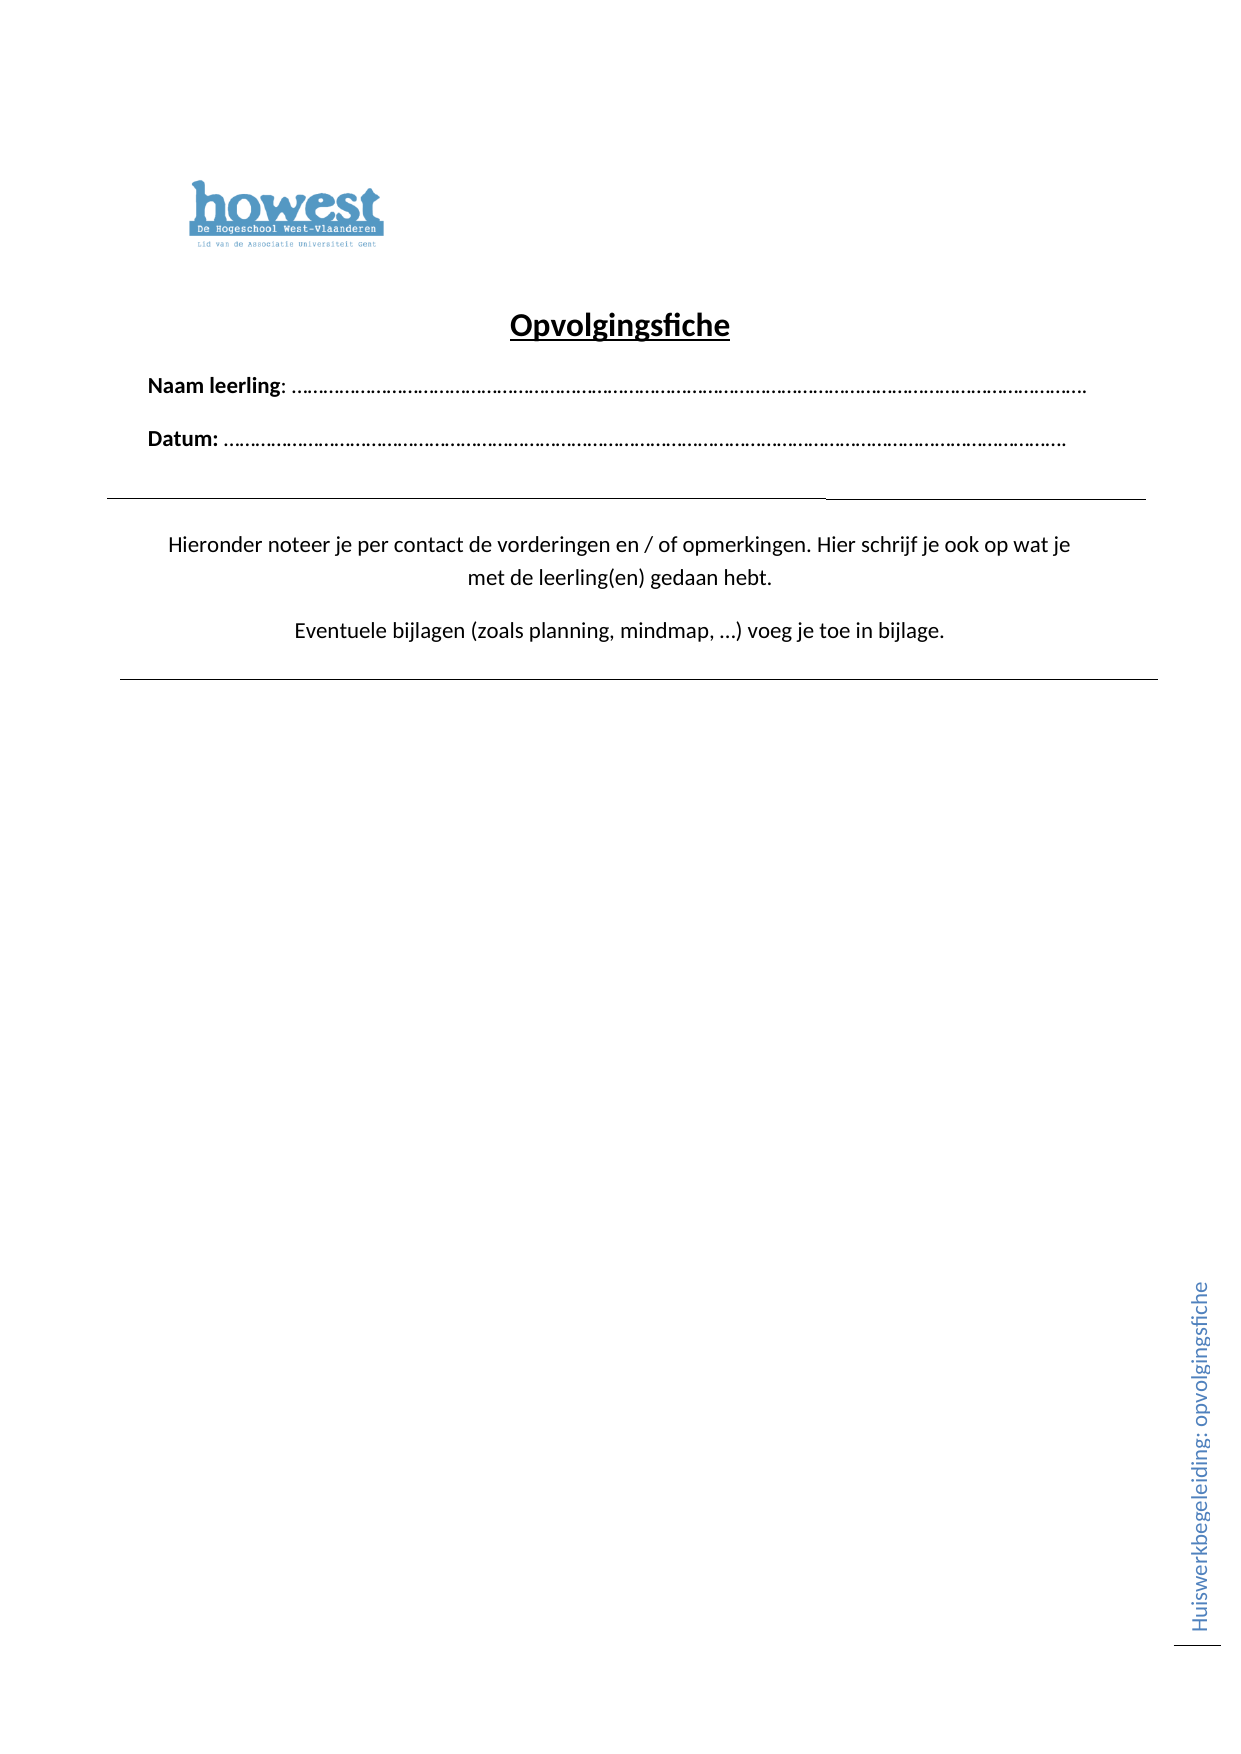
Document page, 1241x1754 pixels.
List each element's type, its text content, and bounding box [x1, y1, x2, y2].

picture [147, 147, 425, 279]
text Eventuele bijlagen (zoals planning, mindmap, …) voeg je toe in bijlage. [148, 616, 1093, 644]
text Datum: ……………………………………………………………………………………………………………………………………………. [148, 424, 1093, 452]
text Hieronder noteer je per contact de vorderingen en / of opmerkingen. Hier schrijf je ook op wat je met de leerling(en) gedaan hebt. [148, 531, 1093, 591]
text Naam leerling: ……………………………………………………………………………………………………………………………………. [148, 371, 1093, 399]
text Opvolgingsfiche [148, 304, 1093, 344]
